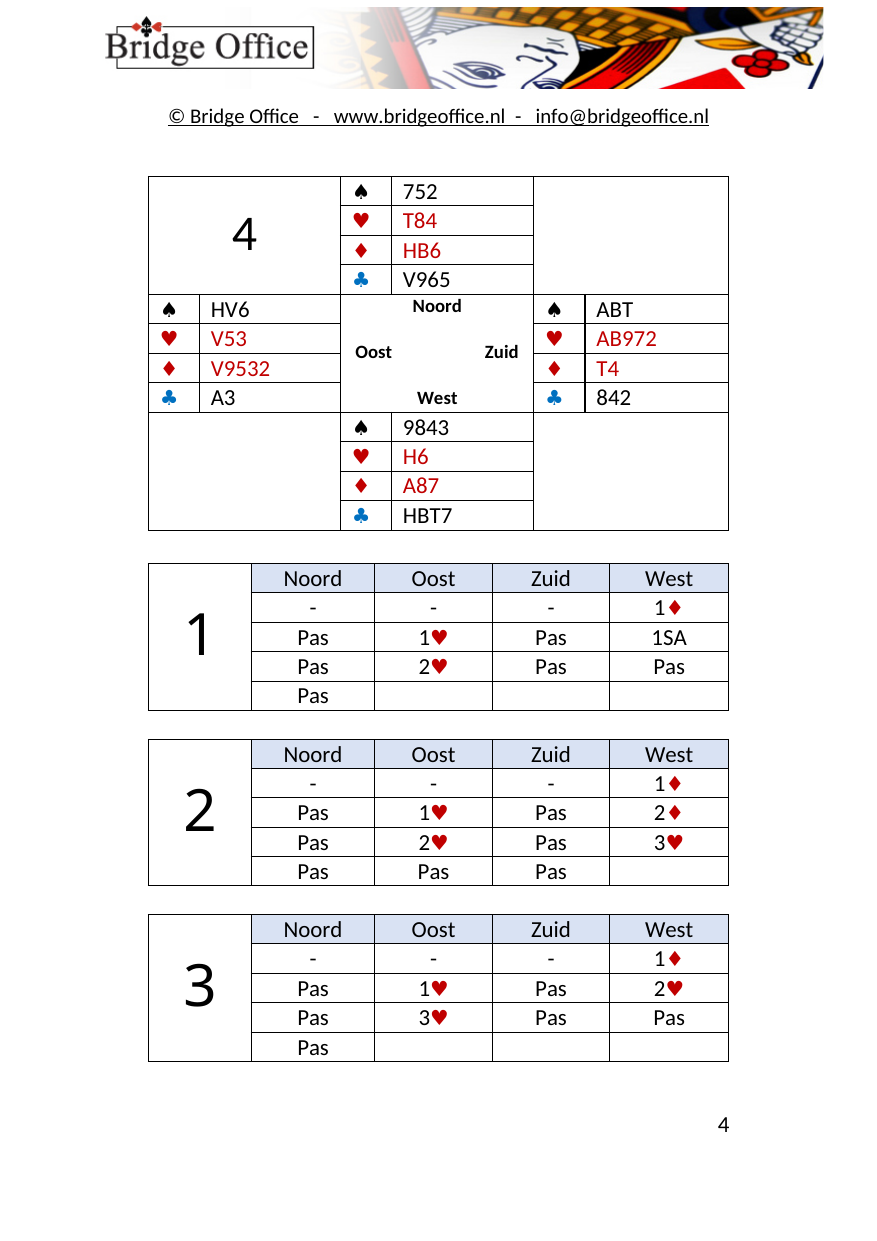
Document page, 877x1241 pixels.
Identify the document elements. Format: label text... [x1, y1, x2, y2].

table_header West [610, 564, 728, 592]
table_cell HV6 [200, 295, 340, 323]
table_cell 1♥ [375, 623, 492, 651]
table_cell - [375, 593, 492, 622]
table_cell 1♥ [375, 974, 492, 1002]
table_cell A3 [200, 383, 340, 412]
table_cell Pas [493, 828, 609, 856]
table_cell [149, 383, 199, 412]
table_cell Pas [252, 623, 374, 651]
table_cell [149, 1032, 251, 1061]
table_cell 2♦ [610, 798, 728, 827]
table_cell 842 [586, 383, 728, 412]
table_header Zuid [493, 564, 609, 592]
table_cell ABT [586, 295, 728, 323]
table_cell [341, 442, 391, 471]
table_cell Pas [252, 652, 374, 681]
table_cell Pas [493, 974, 609, 1002]
table_cell HB6 [392, 236, 533, 264]
table_cell HBT7 [392, 501, 533, 529]
table_header Noord [252, 740, 374, 768]
table_header [341, 177, 391, 205]
table_cell [493, 682, 609, 709]
table_cell [341, 472, 391, 500]
table_cell Pas [252, 798, 374, 827]
table_cell [341, 236, 391, 264]
table_cell - [493, 593, 609, 622]
table_cell - [252, 593, 374, 622]
table_cell 1 [149, 592, 251, 681]
table_cell 1♦ [610, 944, 728, 973]
table_cell Pas [252, 857, 374, 885]
table_cell 3 [149, 943, 251, 1032]
table_cell [149, 681, 251, 709]
table_cell Pas [493, 857, 609, 885]
table_cell Pas [252, 974, 374, 1002]
table_cell 2♥ [375, 652, 492, 681]
table_header Noord [252, 915, 374, 943]
table_cell 3♥ [610, 828, 728, 856]
table_cell [534, 413, 728, 529]
table_cell Pas [493, 798, 609, 827]
table_cell V53 [200, 324, 340, 353]
table_cell - [375, 769, 492, 797]
table_cell 1♦ [610, 769, 728, 797]
table_cell 2♥ [375, 828, 492, 856]
table_cell [341, 206, 391, 235]
table_cell [149, 413, 340, 529]
table_header [149, 564, 251, 592]
table_cell [149, 354, 199, 382]
table_cell - [252, 769, 374, 797]
table_cell Noord Oost Zuid West [341, 295, 533, 412]
table_header Noord [252, 564, 374, 592]
table_cell - [375, 944, 492, 973]
table_header West [610, 915, 728, 943]
table_header [149, 740, 251, 768]
table_cell T84 [392, 206, 533, 235]
table_cell V9532 [200, 354, 340, 382]
table_header Zuid [493, 915, 609, 943]
table_cell 2♥ [610, 974, 728, 1002]
table_cell [375, 682, 492, 709]
table_cell - [493, 944, 609, 973]
table_cell 2 [149, 768, 251, 856]
table_cell Pas [252, 1033, 374, 1061]
table_header [534, 177, 728, 294]
table_cell [375, 1033, 492, 1061]
table_cell [610, 857, 728, 885]
table_header Zuid [493, 740, 609, 768]
table_cell Pas [252, 682, 374, 709]
picture [78, 7, 824, 89]
table_header Oost [375, 740, 492, 768]
table_header Oost [375, 564, 492, 592]
table_cell 1♥ [375, 798, 492, 827]
table_header Oost [375, 915, 492, 943]
table_cell Pas [252, 828, 374, 856]
table_cell [610, 1033, 728, 1061]
table_cell [149, 295, 199, 323]
table_cell [534, 324, 584, 353]
table_header West [610, 740, 728, 768]
table_cell 3♥ [375, 1003, 492, 1032]
table_cell [341, 413, 391, 441]
table_cell Pas [493, 1003, 609, 1032]
table_cell Pas [610, 1003, 728, 1032]
table_cell 9843 [392, 413, 533, 441]
table_cell [610, 682, 728, 709]
table_cell Pas [493, 623, 609, 651]
table_cell - [252, 944, 374, 973]
table_cell [493, 1033, 609, 1061]
table_cell H6 [392, 442, 533, 471]
table_cell Pas [610, 652, 728, 681]
table_cell V965 [392, 265, 533, 294]
table_cell - [493, 769, 609, 797]
table_cell Pas [252, 1003, 374, 1032]
table_cell [149, 324, 199, 353]
table_cell [341, 265, 391, 294]
table_cell Pas [493, 652, 609, 681]
table_cell 1SA [610, 623, 728, 651]
table_cell [534, 295, 584, 323]
table_header [149, 915, 251, 943]
table_cell [534, 354, 584, 382]
table_cell AB972 [586, 324, 728, 353]
table_cell A87 [392, 472, 533, 500]
table_cell T4 [586, 354, 728, 382]
table_header 752 [392, 177, 533, 205]
table_header 4 [149, 177, 340, 294]
table_cell 1♦ [610, 593, 728, 622]
table_cell [149, 856, 251, 885]
table_cell [341, 501, 391, 529]
table_cell [534, 383, 584, 412]
table_cell Pas [375, 857, 492, 885]
